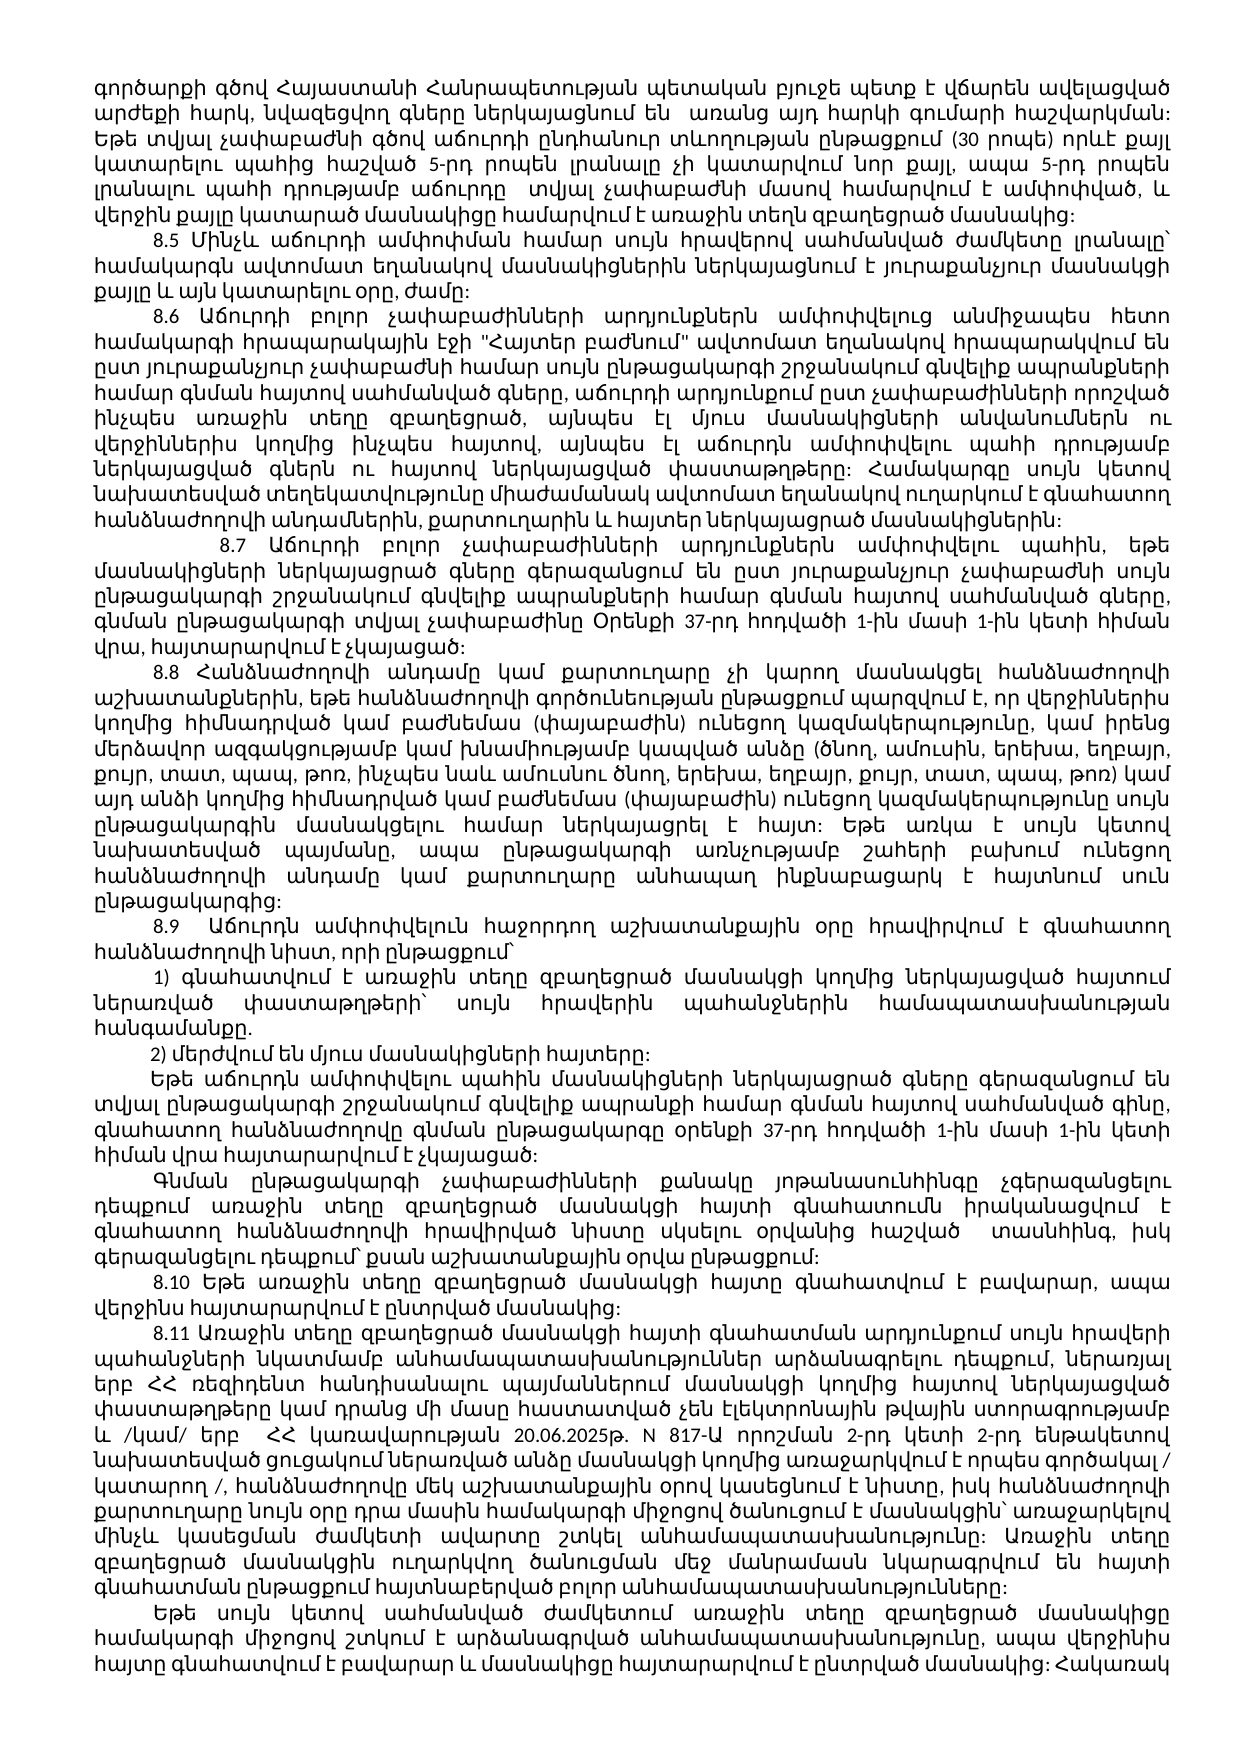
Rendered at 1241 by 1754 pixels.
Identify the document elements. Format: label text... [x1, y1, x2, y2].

text 8.11 Առաջին տեղը զբաղեցրած մասնակցի հայտի գնահատման արդյունքում սույն հրավերի պահանջների նկատմամբ անհամապատասխանություններ արձանագրելու դեպքում, ներառյալ երբ ՀՀ ռեզիդենտ հանդիսանալու պայմաններում մասնակցի կողմից հայտով ներկայացված փաստաթղթերը կամ դրանց մի մասը հաստատված չեն էլեկտրոնային թվային ստորագրությամբ և /կամ/ երբ ՀՀ կառավարության 20.06.2025թ. N 817-Ա որոշման 2-րդ կետի 2-րդ ենթակետով նախատեսված ցուցակում ներառված անձը մասնակցի կողմից առաջարկվում է որպես գործակալ / կատարող /, հանձնաժողովը մեկ աշխատանքային օրով կասեցնում է նիստը, իսկ հանձնաժողովի քարտուղարը նույն օրը դրա մասին համակարգի միջոցով ծանուցում է մասնակցին՝ առաջարկելով մինչև կասեցման ժամկետի ավարտը շտկել անհամապատասխանությունը: Առաջին տեղը զբաղեցրած մասնակցին ուղարկվող ծանուցման մեջ մանրամասն նկարագրվում են հայտի գնահատման ընթացքում հայտնաբերված բոլոր անհամապատասխանությունները: [94, 1320, 1171, 1600]
text 8.9 Աճուրդն ամփոփվելուն հաջորդող աշխատանքային օրը հրավիրվում է գնահատող հանձնաժողովի նիստ, որի ընթացքում՝ [94, 914, 1171, 964]
text 8.8 Հանձնաժողովի անդամը կամ քարտուղարը չի կարող մասնակցել հանձնաժողովի աշխատանքներին, եթե հանձնաժողովի գործունեության ընթացքում պարզվում է, որ վերջիններիս կողմից հիմնադրված կամ բաժնեմաս (փայաբաժին) ունեցող կազմակերպությունը, կամ իրենց մերձավոր ազգակցությամբ կամ խնամիությամբ կապված անձը (ծնող, ամուսին, երեխա, եղբայր, քույր, տատ, պապ, թոռ, ինչպես նաև ամուսնու ծնող, երեխա, եղբայր, քույր, տատ, պապ, թոռ) կամ այդ անձի կողմից հիմնադրված կամ բաժնեմաս (փայաբաժին) ունեցող կազմակերպությունը սույն ընթացակարգին մասնակցելու համար ներկայացրել է հայտ: Եթե առկա է սույն կետով նախատեսված պայմանը, ապա ընթացակարգի առնչությամբ շահերի բախում ունեցող հանձնաժողովի անդամը կամ քարտուղարը անհապաղ ինքնաբացարկ է հայտնում սուն ընթացակարգից: [94, 659, 1171, 914]
text 8.10 Եթե առաջին տեղը զբաղեցրած մասնակցի հայտը գնահատվում է բավարար, ապա վերջինս հայտարարվում է ընտրված մասնակից: [94, 1269, 1171, 1320]
text Եթե աճուրդն ամփոփվելու պահին մասնակիցների ներկայացրած գները գերազանցում են տվյալ ընթացակարգի շրջանակում գնվելիք ապրանքի համար գնման հայտով սահմանված գինը, գնահատող հանձնաժողովը գնման ընթացակարգը օրենքի 37-րդ հոդվածի 1-ին մասի 1-ին կետի հիման վրա հայտարարվում է չկայացած: [94, 1066, 1171, 1168]
text 2) մերժվում են մյուս մասնակիցների հայտերը: [94, 1041, 1171, 1066]
text Գնման ընթացակարգի չափաբաժինների քանակը յոթանասունհինգը չգերազանցելու դեպքում առաջին տեղը զբաղեցրած մասնակցի հայտի գնահատումն իրականացվում է գնահատող հանձնաժողովի հրավիրված նիստը սկսելու օրվանից հաշված տասնհինգ, իսկ գերազանցելու դեպքում՝ քսան աշխատանքային օրվա ընթացքում: [94, 1168, 1171, 1269]
text 1) գնահատվում է առաջին տեղը զբաղեցրած մասնակցի կողմից ներկայացված հայտում ներառված փաստաթղթերի՝ սույն հրավերին պահանջներին համապատասխանության հանգամանքը. [94, 964, 1171, 1041]
text 8.6 Աճուրդի բոլոր չափաբաժինների արդյունքներն ամփոփվելուց անմիջապես հետո համակարգի հրապարակային էջի "Հայտեր բաժնում" ավտոմատ եղանակով հրապարակվում են ըստ յուրաքանչյուր չափաբաժնի համար սույն ընթացակարգի շրջանակում գնվելիք ապրանքների համար գնման հայտով սահմանված գները, աճուրդի արդյունքում ըստ չափաբաժինների որոշված ինչպես առաջին տեղը զբաղեցրած, այնպես էլ մյուս մասնակիցների անվանումներն ու վերջիններիս կողմից ինչպես հայտով, այնպես էլ աճուրդն ամփոփվելու պահի դրությամբ ներկայացված գներն ու հայտով ներկայացված փաստաթղթերը: Համակարգը սույն կետով նախատեսված տեղեկատվությունը միաժամանակ ավտոմատ եղանակով ուղարկում է գնահատող հանձնաժողովի անդամներին, քարտուղարին և հայտեր ներկայացրած մասնակիցներին: [94, 304, 1171, 532]
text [94, 1600, 1171, 1676]
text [94, 75, 1171, 227]
text 8.7 Աճուրդի բոլոր չափաբաժինների արդյունքներն ամփոփվելու պահին, եթե մասնակիցների ներկայացրած գները գերազանցում են ըստ յուրաքանչյուր չափաբաժնի սույն ընթացակարգի շրջանակում գնվելիք ապրանքների համար գնման հայտով սահմանված գները, գնման ընթացակարգի տվյալ չափաբաժինը Օրենքի 37-րդ հոդվածի 1-ին մասի 1-ին կետի հիման վրա, հայտարարվում է չկայացած: [94, 532, 1171, 659]
text 8.5 Մինչև աճուրդի ամփոփման համար սույն հրավերով սահմանված ժամկետը լրանալը՝ համակարգն ավտոմատ եղանակով մասնակիցներին ներկայացնում է յուրաքանչյուր մասնակցի քայլը և այն կատարելու օրը, ժամը: [94, 227, 1171, 304]
